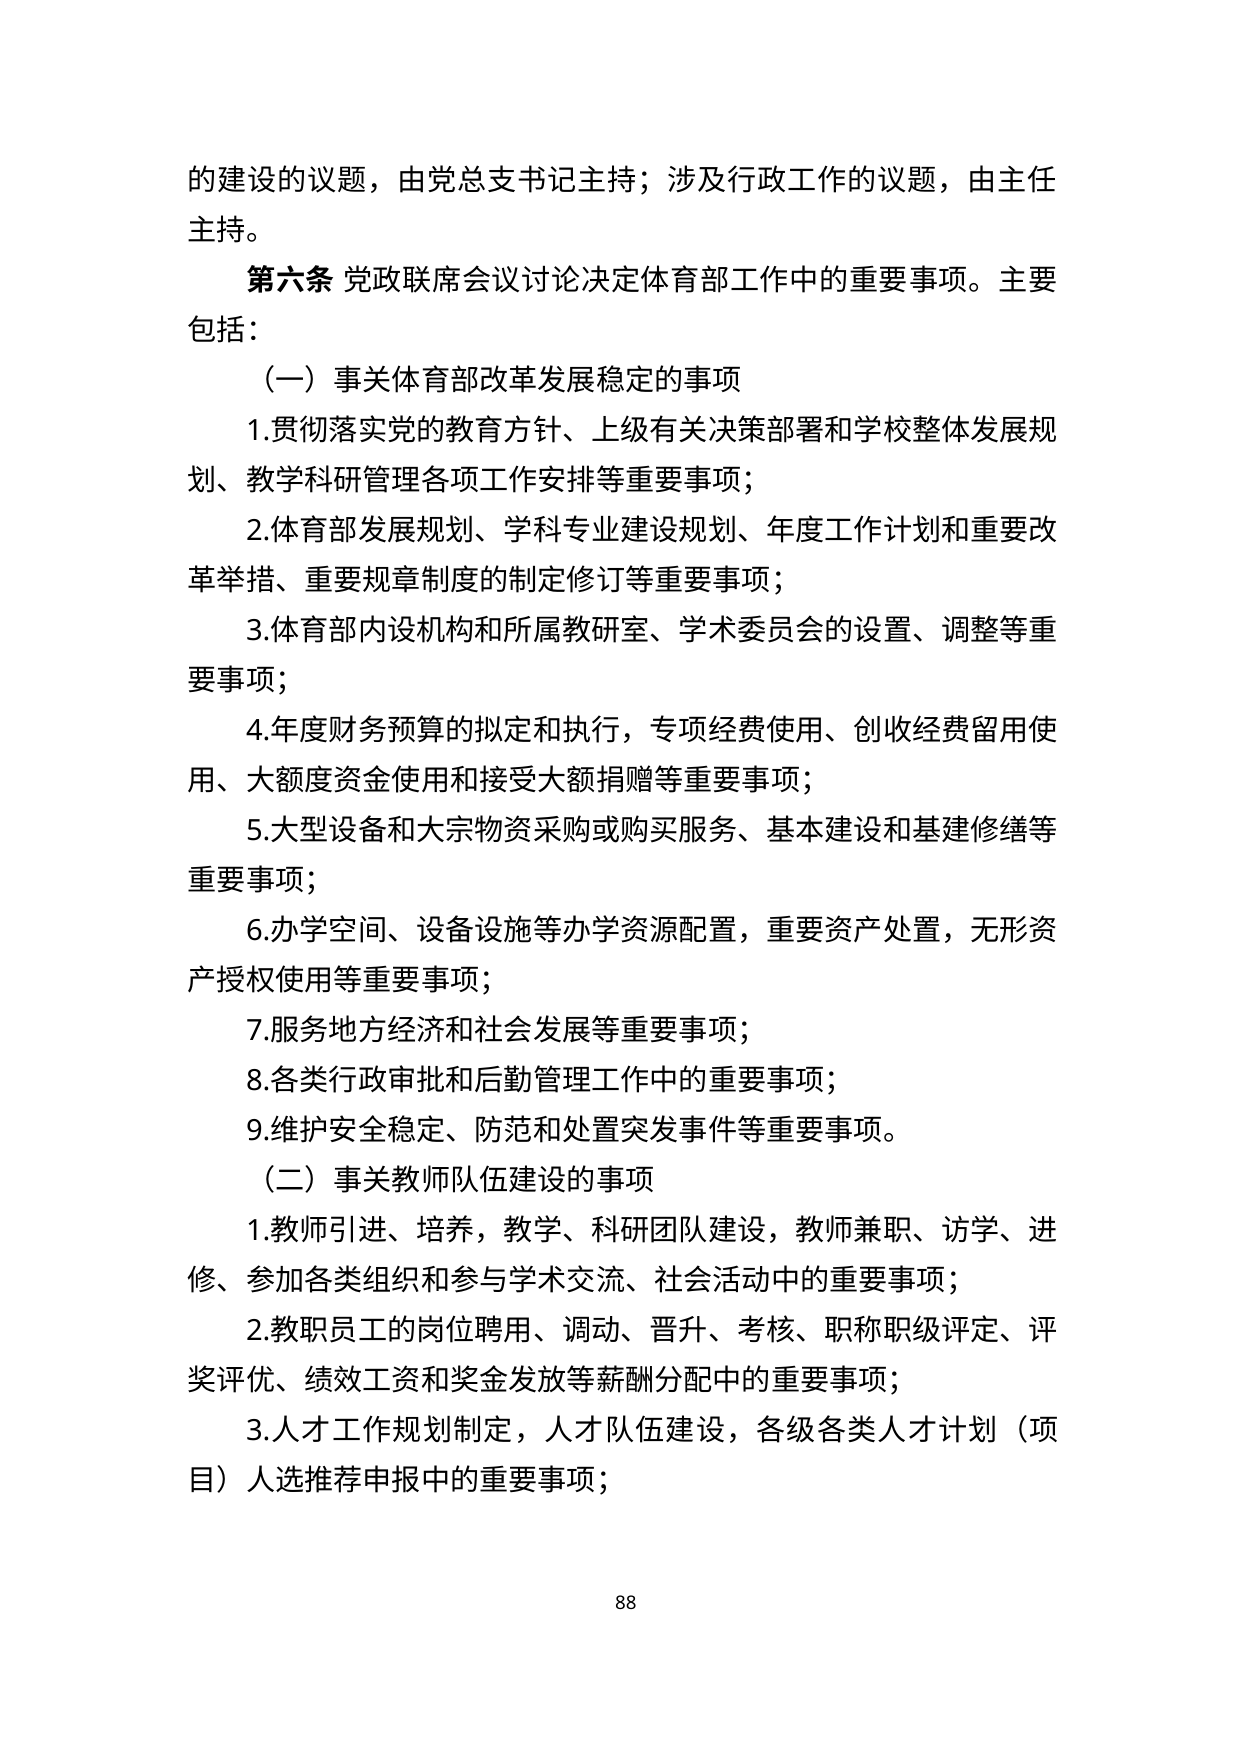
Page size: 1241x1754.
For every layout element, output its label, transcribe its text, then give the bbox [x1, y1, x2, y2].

text 7.服务地方经济和社会发展等重要事项； [187, 1000, 1058, 1050]
text 1.教师引进、培养，教学、科研团队建设，教师兼职、访学、进修、参加各类组织和参与学术交流、社会活动中的重要事项； [187, 1200, 1058, 1300]
text （二）事关教师队伍建设的事项 [187, 1150, 1058, 1200]
text 4.年度财务预算的拟定和执行，专项经费使用、创收经费留用使用、大额度资金使用和接受大额捐赠等重要事项； [187, 700, 1058, 800]
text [187, 150, 1058, 250]
text 6.办学空间、设备设施等办学资源配置，重要资产处置，无形资产授权使用等重要事项； [187, 900, 1058, 1000]
text 1.贯彻落实党的教育方针、上级有关决策部署和学校整体发展规划、教学科研管理各项工作安排等重要事项； [187, 400, 1058, 500]
text 2.体育部发展规划、学科专业建设规划、年度工作计划和重要改革举措、重要规章制度的制定修订等重要事项； [187, 500, 1058, 600]
text 3.体育部内设机构和所属教研室、学术委员会的设置、调整等重要事项； [187, 600, 1058, 700]
text 2.教职员工的岗位聘用、调动、晋升、考核、职称职级评定、评奖评优、绩效工资和奖金发放等薪酬分配中的重要事项； [187, 1300, 1058, 1400]
text （一）事关体育部改革发展稳定的事项 [187, 350, 1058, 400]
text 5.大型设备和大宗物资采购或购买服务、基本建设和基建修缮等重要事项； [187, 800, 1058, 900]
text 第六条 党政联席会议讨论决定体育部工作中的重要事项。主要包括： [187, 250, 1058, 350]
text 9.维护安全稳定、防范和处置突发事件等重要事项。 [187, 1100, 1058, 1150]
text 3.人才工作规划制定，人才队伍建设，各级各类人才计划（项目）人选推荐申报中的重要事项； [187, 1400, 1058, 1500]
text 8.各类行政审批和后勤管理工作中的重要事项； [187, 1050, 1058, 1100]
